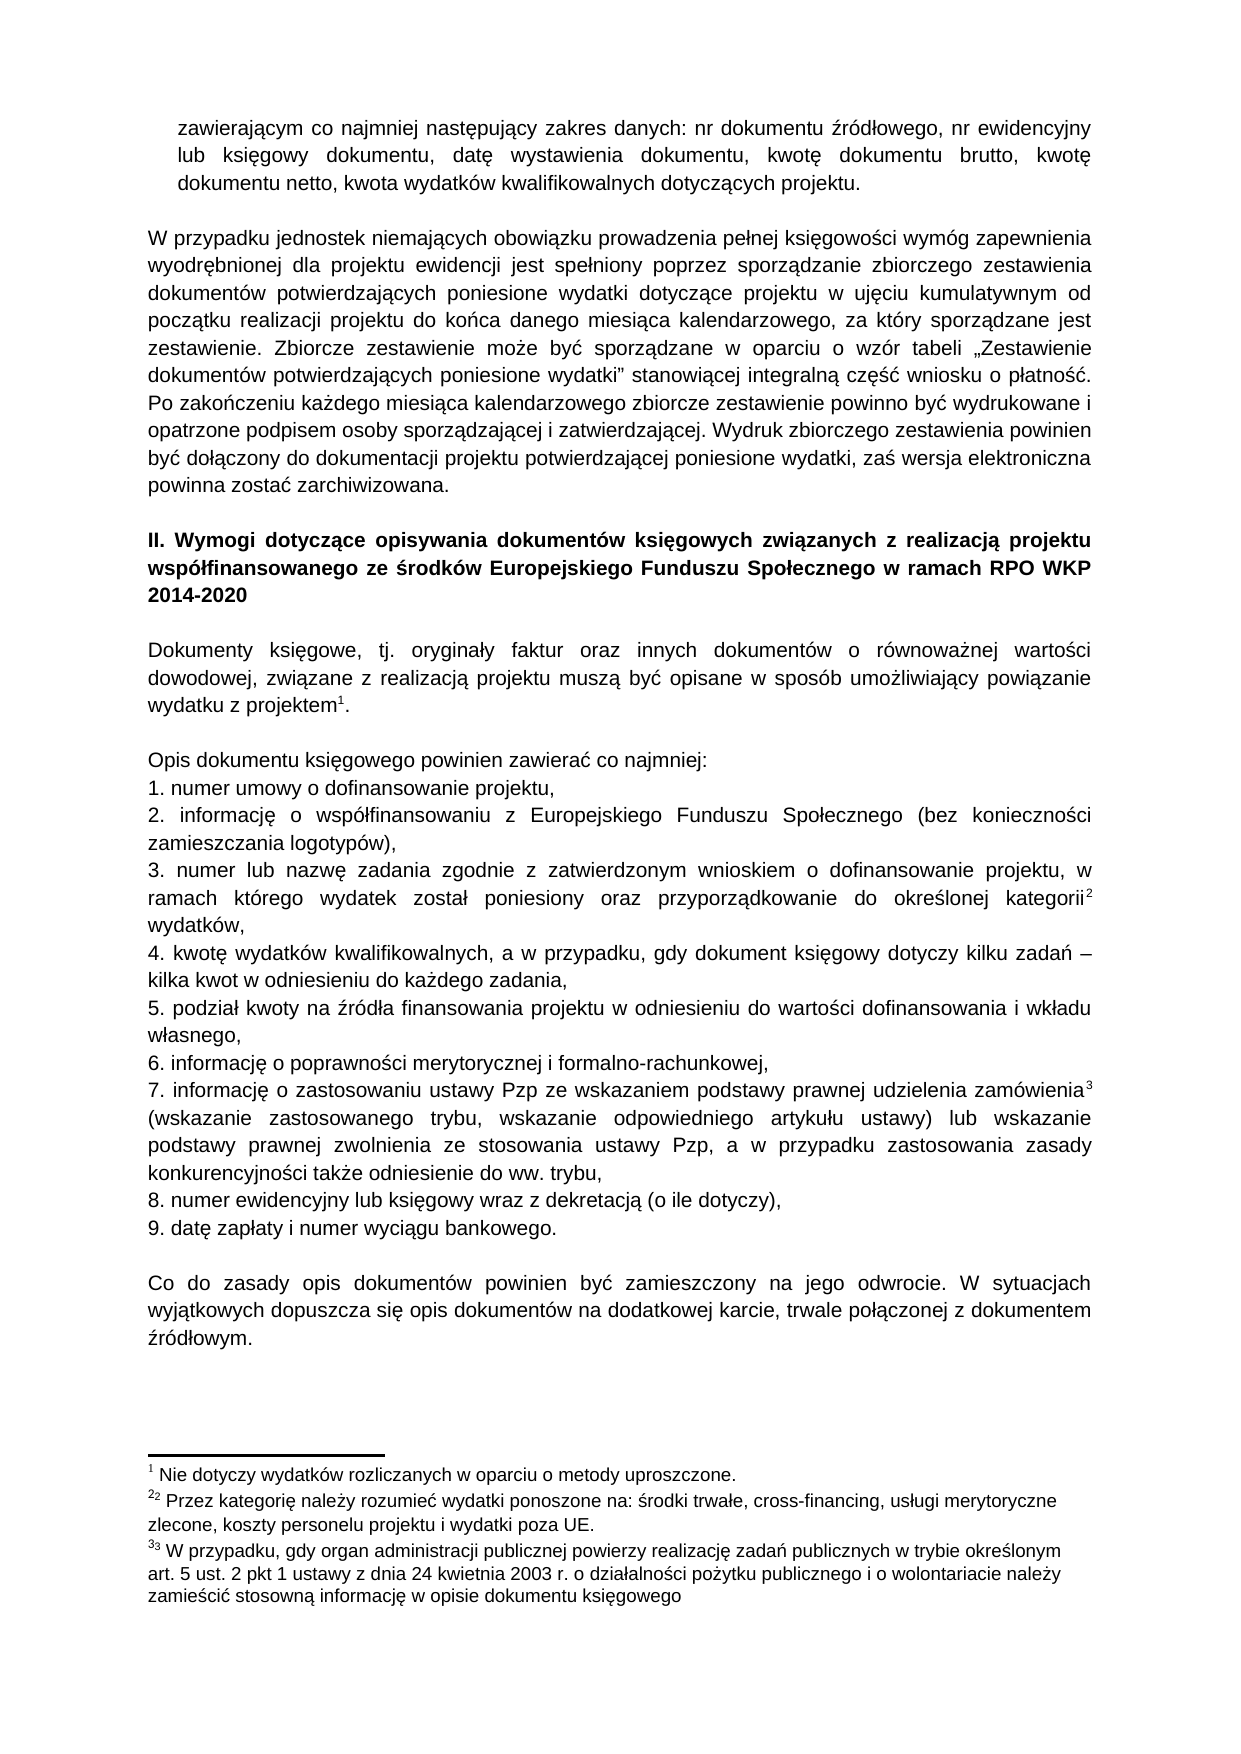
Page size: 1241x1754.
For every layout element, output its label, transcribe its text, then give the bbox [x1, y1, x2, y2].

text 4. kwotę wydatków kwalifikowalnych, a w przypadku, gdy dokument księgowy dotyczy kilku zadań – kilka kwot w odniesieniu do każdego zadania, [148, 941, 1093, 992]
text Opis dokumentu księgowego powinien zawierać co najmniej: [148, 748, 1093, 772]
text Dokumenty księgowe, tj. oryginały faktur oraz innych dokumentów o równoważnej wartości dowodowej, związane z realizacją projektu muszą być opisane w sposób umożliwiający powiązanie wydatku z projektem1. [148, 638, 1093, 717]
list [148, 116, 1093, 194]
text 1. numer umowy o dofinansowanie projektu, [148, 776, 1093, 799]
text II. Wymogi dotyczące opisywania dokumentów księgowych związanych z realizacją projektu współfinansowanego ze środków Europejskiego Funduszu Społecznego w ramach RPO WKP 2014-2020 [148, 528, 1093, 607]
text Co do zasady opis dokumentów powinien być zamieszczony na jego odwrocie. W sytuacjach wyjątkowych dopuszcza się opis dokumentów na dodatkowej karcie, trwale połączonej z dokumentem źródłowym. [148, 1271, 1093, 1349]
text 2. informację o współfinansowaniu z Europejskiego Funduszu Społecznego (bez konieczności zamieszczania logotypów), [148, 803, 1093, 854]
text 7. informację o zastosowaniu ustawy Pzp ze wskazaniem podstawy prawnej udzielenia zamówienia3 (wskazanie zastosowanego trybu, wskazanie odpowiedniego artykułu ustawy) lub wskazanie podstawy prawnej zwolnienia ze stosowania ustawy Pzp, a w przypadku zastosowania zasady konkurencyjności także odniesienie do ww. trybu, [148, 1078, 1093, 1184]
text W przypadku jednostek niemających obowiązku prowadzenia pełnej księgowości wymóg zapewnienia wyodrębnionej dla projektu ewidencji jest spełniony poprzez sporządzanie zbiorczego zestawienia dokumentów potwierdzających poniesione wydatki dotyczące projektu w ujęciu kumulatywnym od początku realizacji projektu do końca danego miesiąca kalendarzowego, za który sporządzane jest zestawienie. Zbiorcze zestawienie może być sporządzane w oparciu o wzór tabeli „Zestawienie dokumentów potwierdzających poniesione wydatki” stanowiącej integralną część wniosku o płatność. Po zakończeniu każdego miesiąca kalendarzowego zbiorcze zestawienie powinno być wydrukowane i opatrzone podpisem osoby sporządzającej i zatwierdzającej. Wydruk zbiorczego zestawienia powinien być dołączony do dokumentacji projektu potwierdzającej poniesione wydatki, zaś wersja elektroniczna powinna zostać zarchiwizowana. [148, 226, 1093, 497]
text 8. numer ewidencyjny lub księgowy wraz z dekretacją (o ile dotyczy), [148, 1188, 1093, 1212]
text 9. datę zapłaty i numer wyciągu bankowego. [148, 1216, 1093, 1239]
text 6. informację o poprawności merytorycznej i formalno-rachunkowej, [148, 1051, 1093, 1074]
text 3. numer lub nazwę zadania zgodnie z zatwierdzonym wnioskiem o dofinansowanie projektu, w ramach którego wydatek został poniesiony oraz przyporządkowanie do określonej kategorii2 wydatków, [148, 858, 1093, 937]
text 5. podział kwoty na źródła finansowania projektu w odniesieniu do wartości dofinansowania i wkładu własnego, [148, 996, 1093, 1047]
